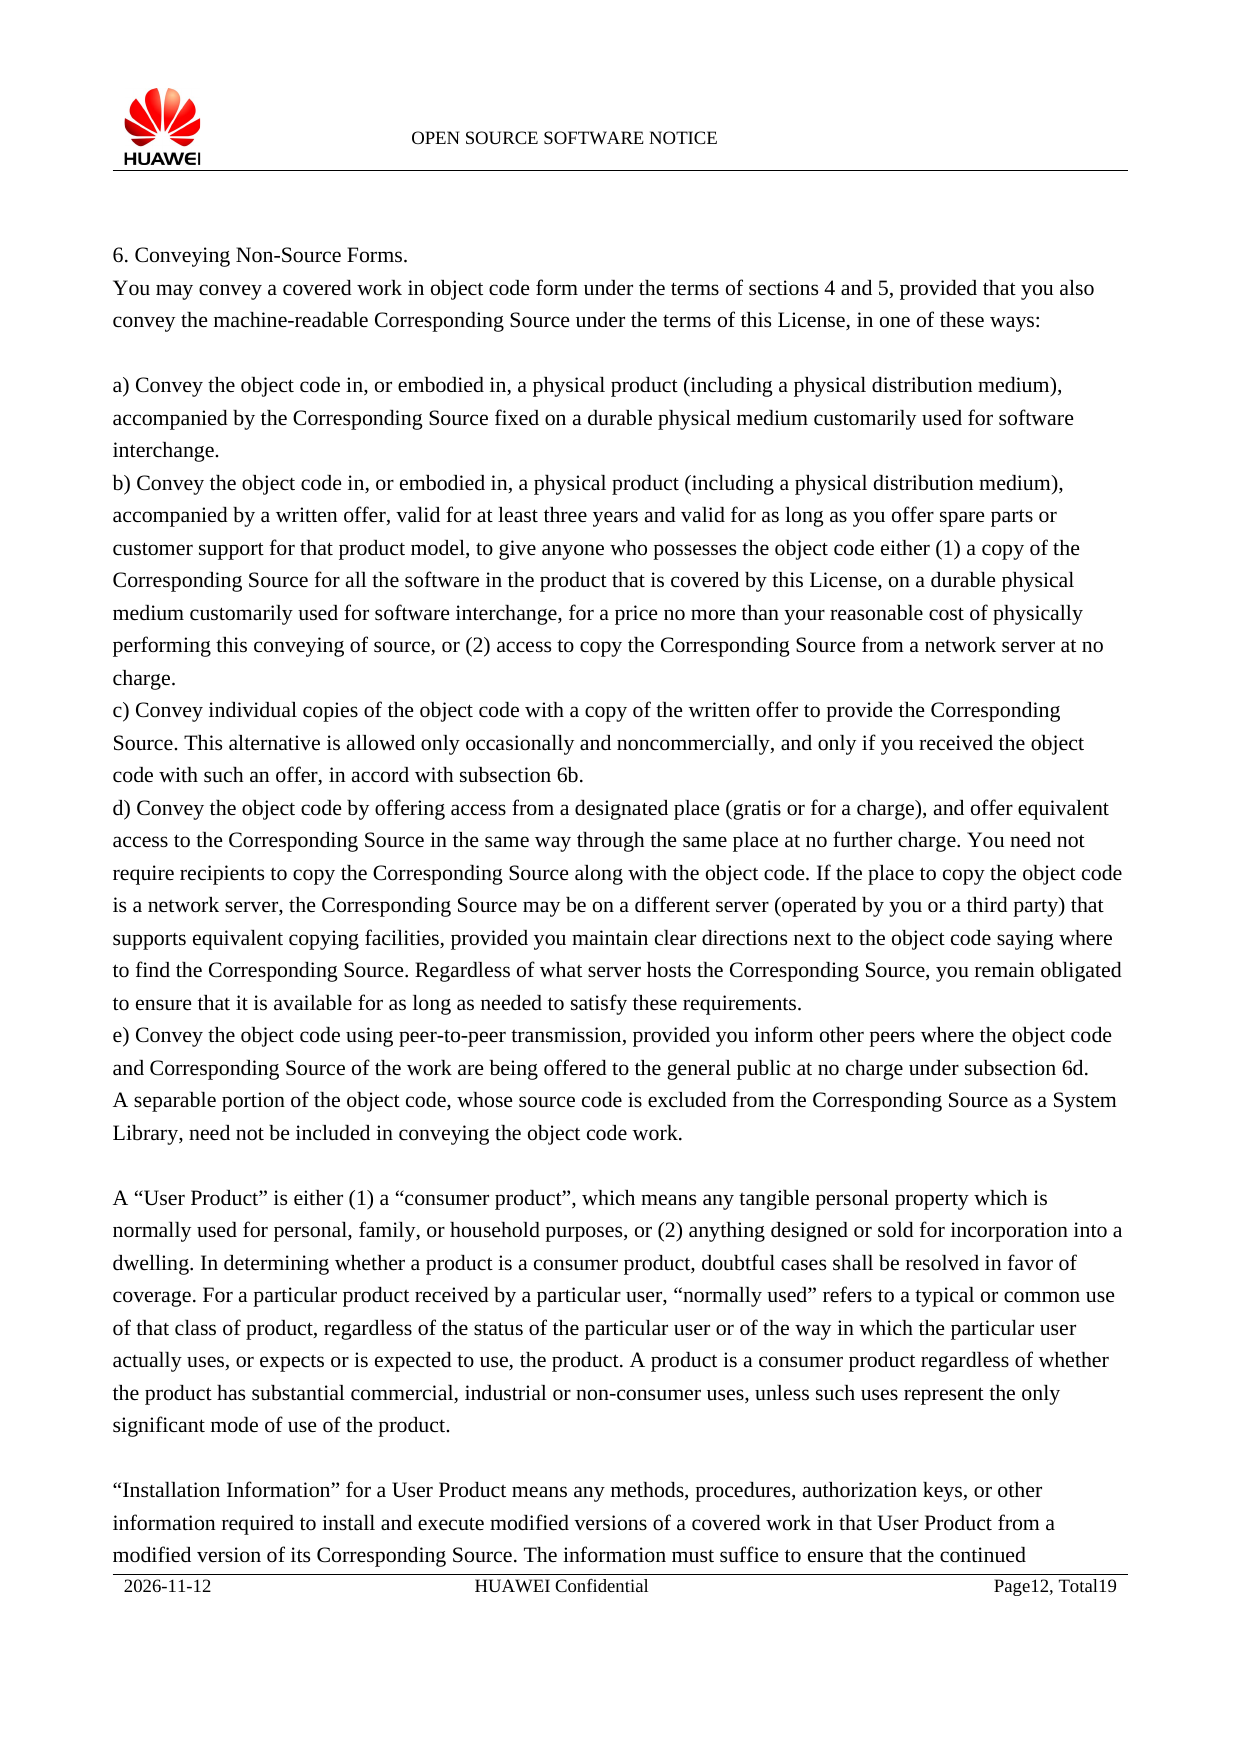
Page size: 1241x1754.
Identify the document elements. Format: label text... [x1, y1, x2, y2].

picture [124, 88, 201, 165]
